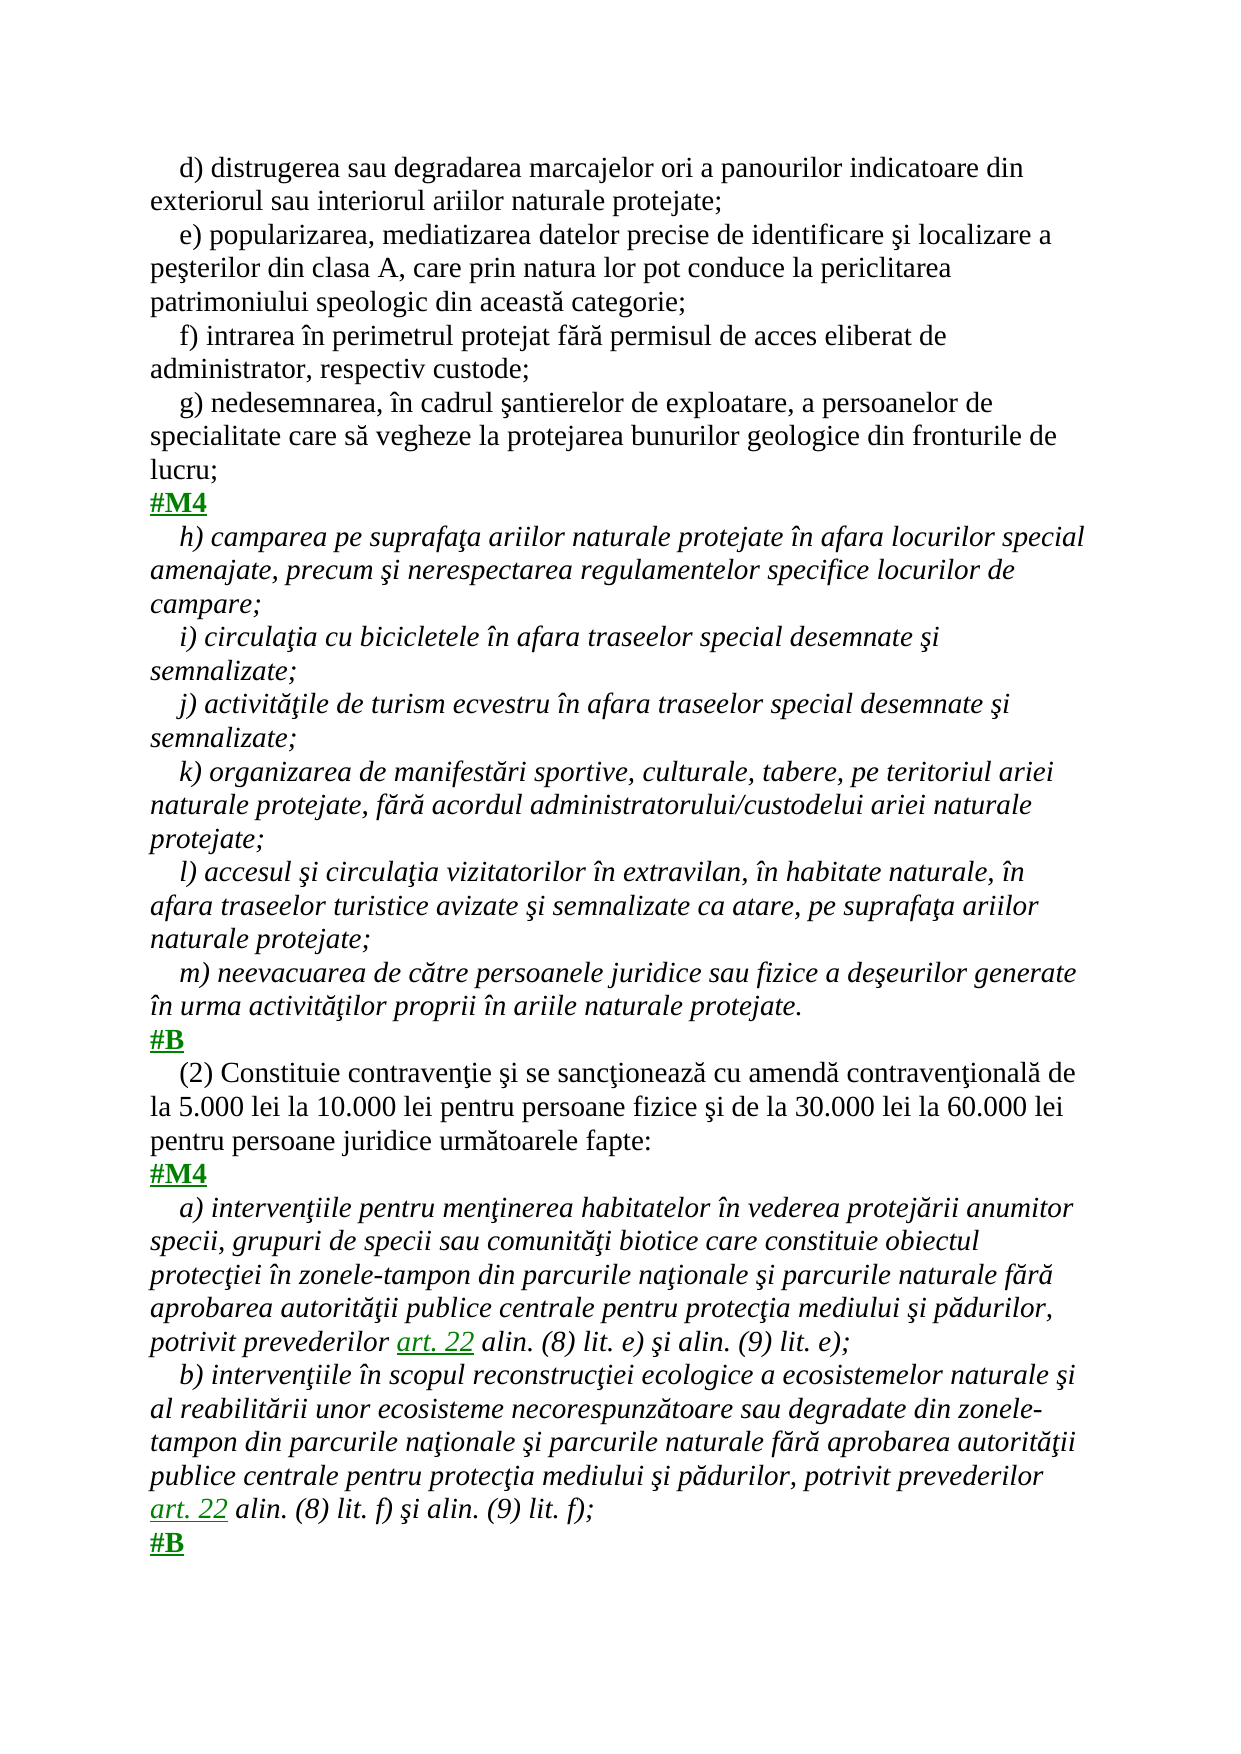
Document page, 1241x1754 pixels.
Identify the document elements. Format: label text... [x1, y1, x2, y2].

text k) organizarea de manifestări sportive, culturale, tabere, pe teritoriul ariei naturale protejate, fără acordul administratorului/custodelui ariei naturale protejate; [150, 754, 1090, 854]
text e) popularizarea, mediatizarea datelor precise de identificare şi localizare a peşterilor din clasa A, care prin natura lor pot conduce la periclitarea patrimoniului speologic din această categorie; [150, 217, 1090, 318]
text j) activităţile de turism ecvestru în afara traseelor special desemnate şi semnalizate; [150, 687, 1090, 754]
text #B [150, 1022, 1090, 1056]
text m) neevacuarea de către persoanele juridice sau fizice a deşeurilor generate în urma activităţilor proprii în ariile naturale protejate. [150, 955, 1090, 1022]
text #M4 [150, 1156, 1090, 1190]
text g) nedesemnarea, în cadrul şantierelor de exploatare, a persoanelor de specialitate care să vegheze la protejarea bunurilor geologice din fronturile de lucru; [150, 385, 1090, 485]
text #M4 [150, 485, 1090, 519]
text f) intrarea în perimetrul protejat fără permisul de acces eliberat de administrator, respectiv custode; [150, 318, 1090, 385]
text l) accesul şi circulaţia vizitatorilor în extravilan, în habitate naturale, în afara traseelor turistice avizate şi semnalizate ca atare, pe suprafaţa ariilor naturale protejate; [150, 854, 1090, 955]
text b) intervenţiile în scopul reconstrucţiei ecologice a ecosistemelor naturale şi al reabilitării unor ecosisteme necorespunzătoare sau degradate din zonele-tampon din parcurile naţionale şi parcurile naturale fără aprobarea autorităţii publice centrale pentru protecţia mediului şi pădurilor, potrivit prevederilor art. 22 alin. (8) lit. f) şi alin. (9) lit. f); [150, 1357, 1090, 1525]
text d) distrugerea sau degradarea marcajelor ori a panourilor indicatoare din exteriorul sau interiorul ariilor naturale protejate; [150, 150, 1090, 217]
text i) circulaţia cu bicicletele în afara traseelor special desemnate şi semnalizate; [150, 619, 1090, 687]
text (2) Constituie contravenţie şi se sancţionează cu amendă contravenţională de la 5.000 lei la 10.000 lei pentru persoane fizice şi de la 30.000 lei la 60.000 lei pentru persoane juridice următoarele fapte: [150, 1056, 1090, 1156]
text h) camparea pe suprafaţa ariilor naturale protejate în afara locurilor special amenajate, precum şi nerespectarea regulamentelor specifice locurilor de campare; [150, 519, 1090, 619]
text a) intervenţiile pentru menţinerea habitatelor în vederea protejării anumitor specii, grupuri de specii sau comunităţi biotice care constituie obiectul protecţiei în zonele-tampon din parcurile naţionale şi parcurile naturale fără aprobarea autorităţii publice centrale pentru protecţia mediului şi pădurilor, potrivit prevederilor art. 22 alin. (8) lit. e) şi alin. (9) lit. e); [150, 1190, 1090, 1357]
text #B [150, 1525, 1090, 1559]
